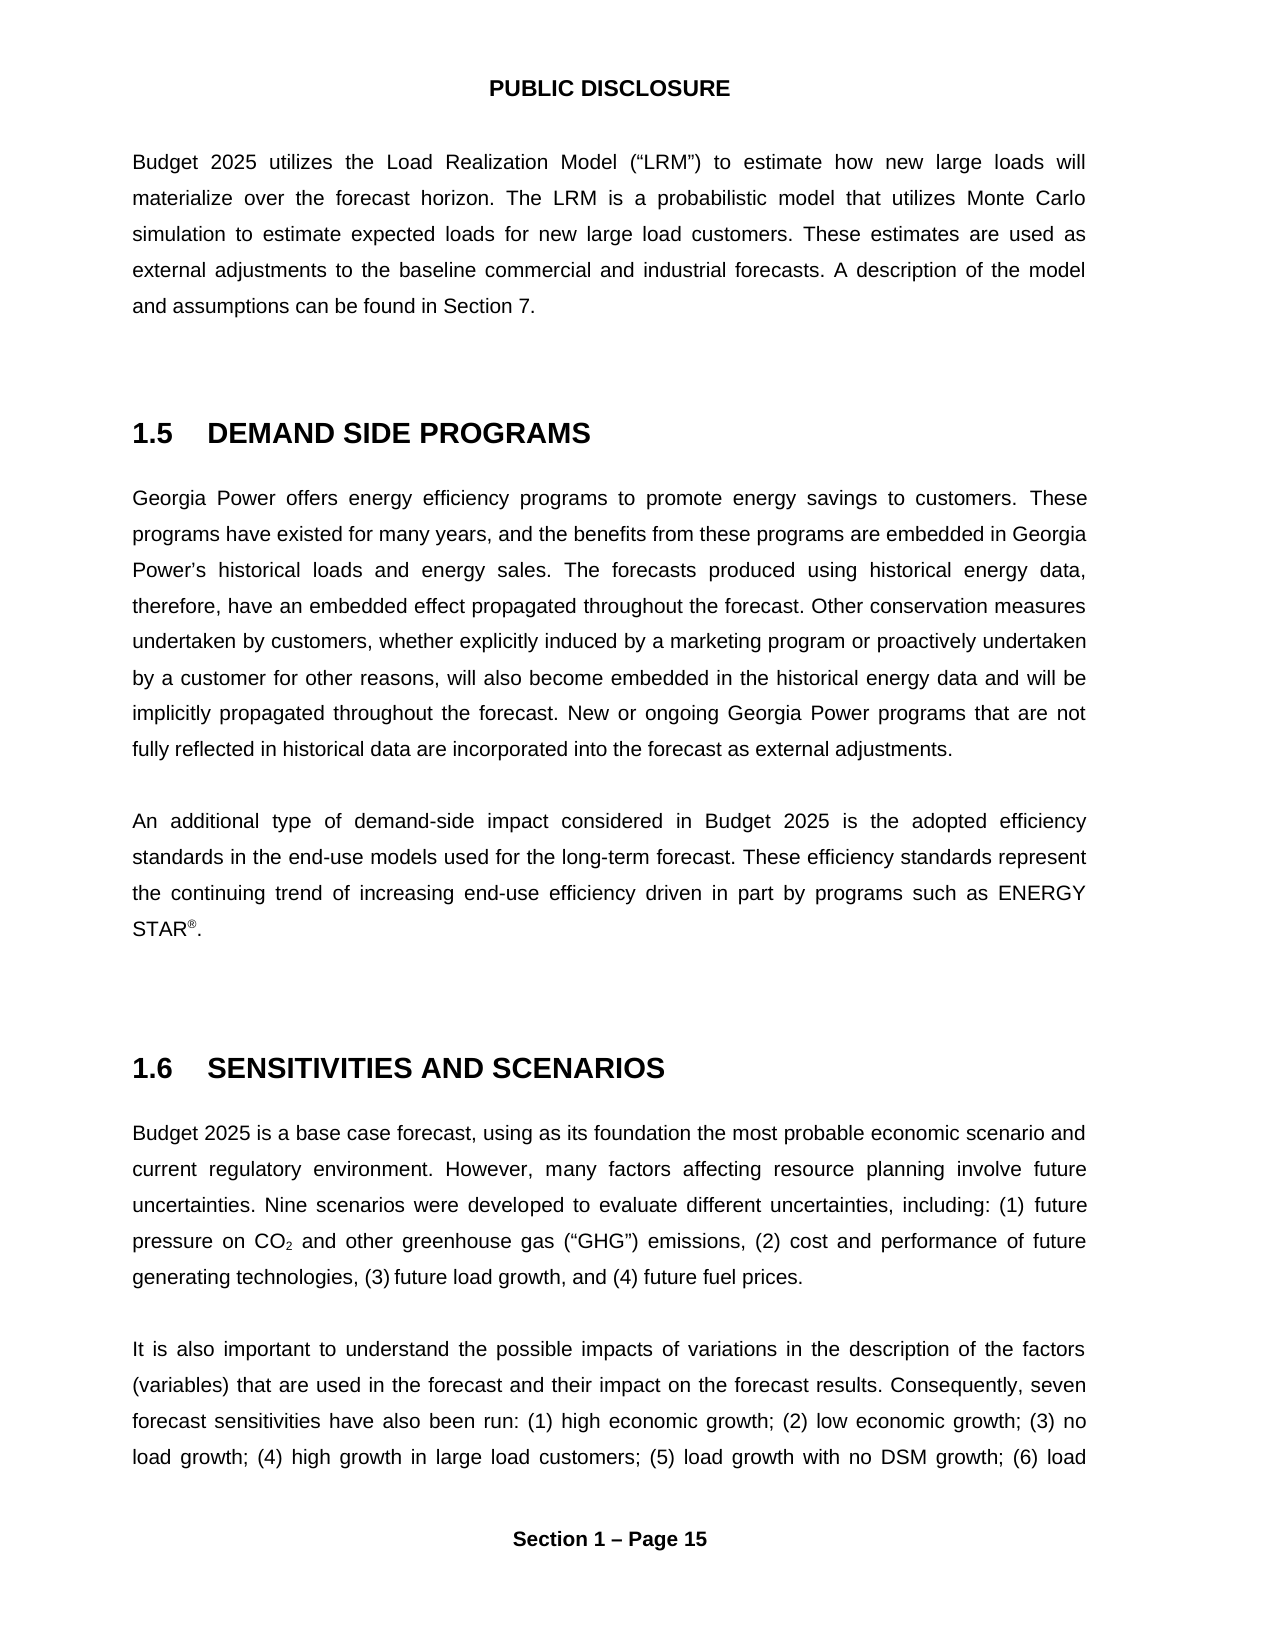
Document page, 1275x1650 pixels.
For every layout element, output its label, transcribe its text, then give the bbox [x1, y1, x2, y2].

text An additional type of demand-side impact considered in Budget 2025 is the adopted efficiency standards in the end-use models used for the long-term forecast. These efficiency standards represent the continuing trend of increasing end-use efficiency driven in part by programs such as ENERGY STAR®. [132, 809, 1087, 941]
text Budget 2025 utilizes the Load Realization Model (“LRM”) to estimate how new large loads will materialize over the forecast horizon. The LRM is a probabilistic model that utilizes Monte Carlo simulation to estimate expected loads for new large load customers. These estimates are used as external adjustments to the baseline commercial and industrial forecasts. A description of the model and assumptions can be found in Section 7. [132, 150, 1087, 318]
text Georgia Power offers energy efficiency programs to promote energy savings to customers. These programs have existed for many years, and the benefits from these programs are embedded in Georgia Power’s historical loads and energy sales. The forecasts produced using historical energy data, therefore, have an embedded effect propagated throughout the forecast. Other conservation measures undertaken by customers, whether explicitly induced by a marketing program or proactively undertaken by a customer for other reasons, will also become embedded in the historical energy data and will be implicitly propagated throughout the forecast. New or ongoing Georgia Power programs that are not fully reflected in historical data are incorporated into the forecast as external adjustments. [132, 486, 1087, 761]
subtitle 1.6 SENSITIVITIES AND SCENARIOS [132, 1051, 1087, 1085]
text Budget 2025 is a base case forecast, using as its foundation the most probable economic scenario and current regulatory environment. However, many factors affecting resource planning involve future uncertainties. Nine scenarios were developed to evaluate different uncertainties, including: (1) future pressure on CO2 and other greenhouse gas (“GHG”) emissions, (2) cost and performance of future generating technologies, (3) future load growth, and (4) future fuel prices. [132, 1121, 1087, 1289]
subtitle 1.5 DEMAND SIDE PROGRAMS [132, 416, 1087, 449]
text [132, 1337, 1087, 1469]
